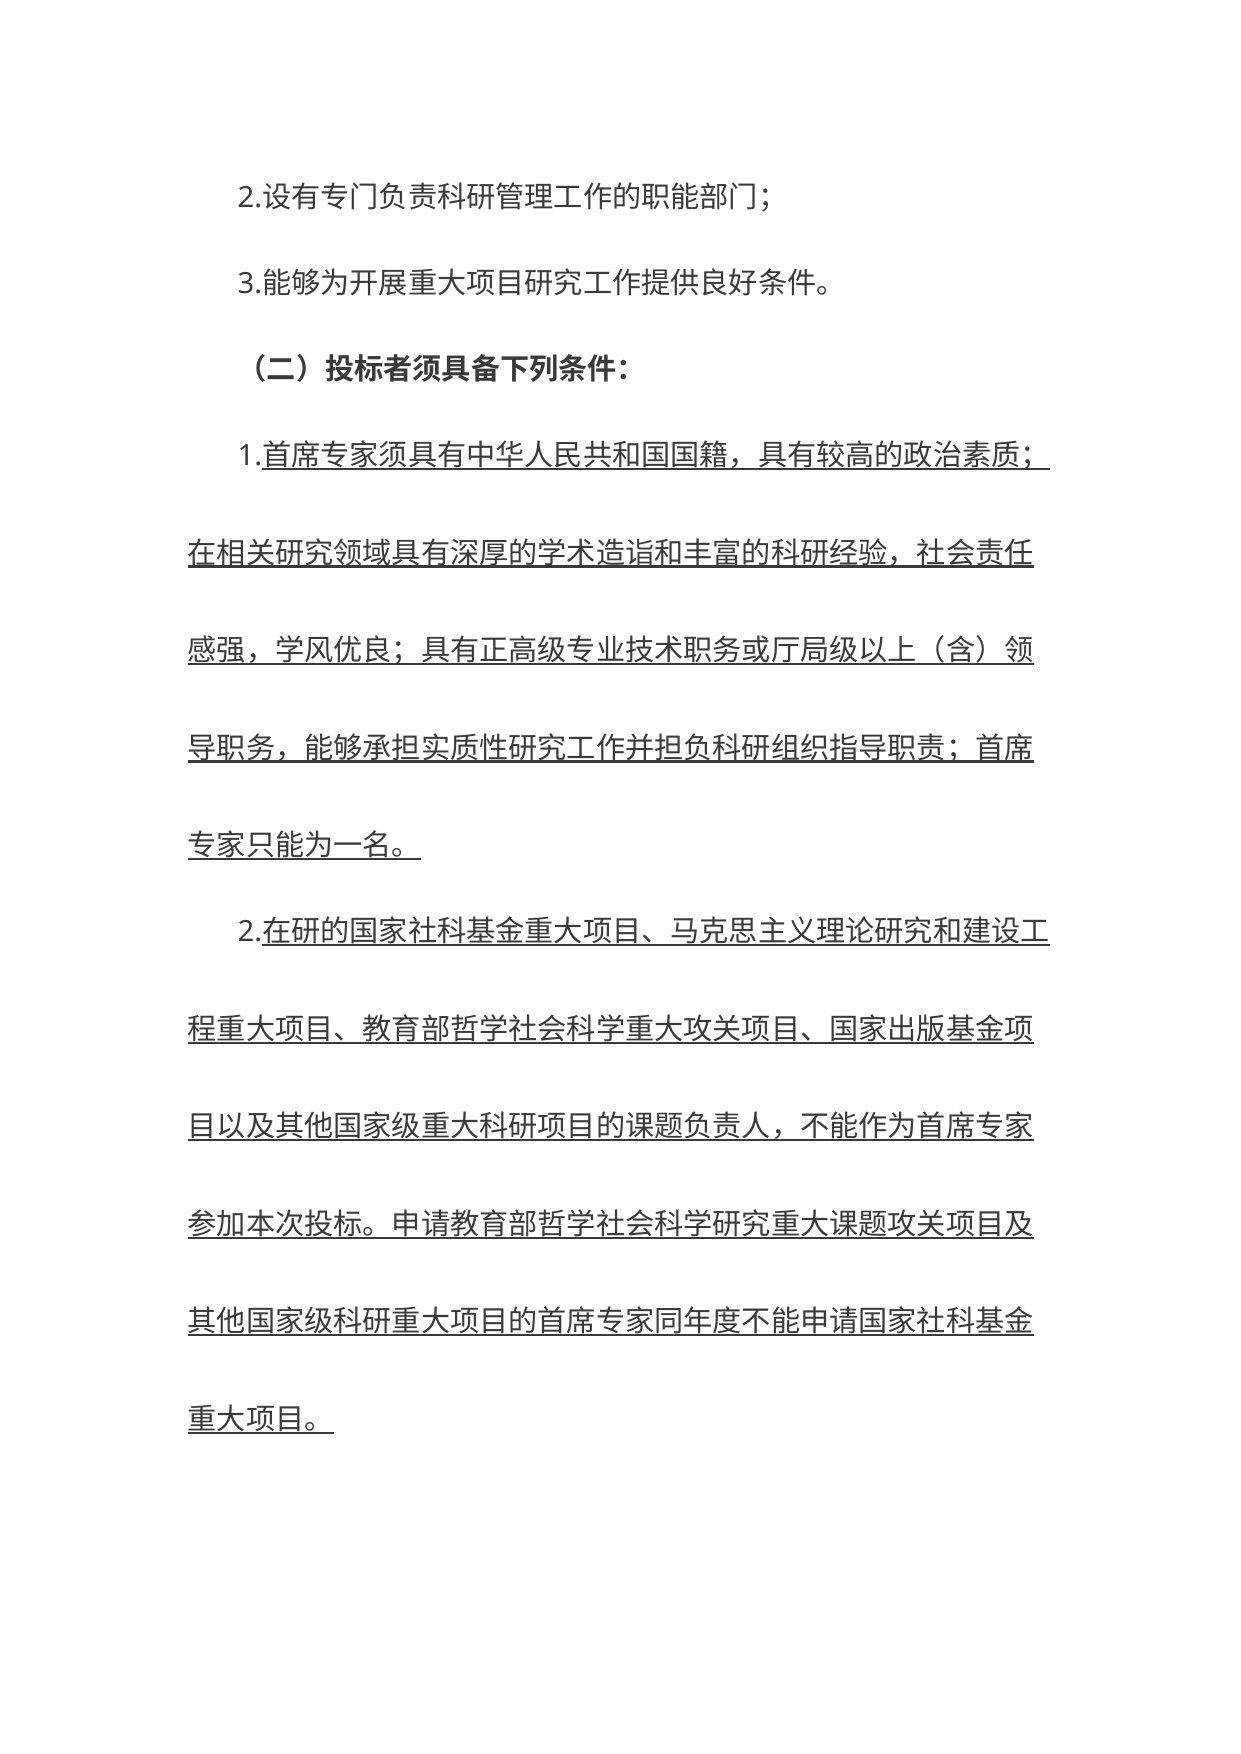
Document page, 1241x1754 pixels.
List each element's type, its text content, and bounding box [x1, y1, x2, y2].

text 1.首席专家须具有中华人民共和国国籍，具有较高的政治素质；在相关研究领域具有深厚的学术造诣和丰富的科研经验，社会责任感强，学风优良；具有正高级专业技术职务或厅局级以上（含）领导职务，能够承担实质性研究工作并担负科研组织指导职责；首席专家只能为一名。 [187, 420, 1053, 875]
text 2.设有专门负责科研管理工作的职能部门； [187, 162, 1053, 227]
text 3.能够为开展重大项目研究工作提供良好条件。 [187, 248, 1053, 313]
text 2.在研的国家社科基金重大项目、马克思主义理论研究和建设工程重大项目、教育部哲学社会科学重大攻关项目、国家出版基金项目以及其他国家级重大科研项目的课题负责人，不能作为首席专家参加本次投标。申请教育部哲学社会科学研究重大课题攻关项目及其他国家级科研重大项目的首席专家同年度不能申请国家社科基金重大项目。 [187, 897, 1053, 1449]
text （二）投标者须具备下列条件： [187, 334, 1053, 399]
